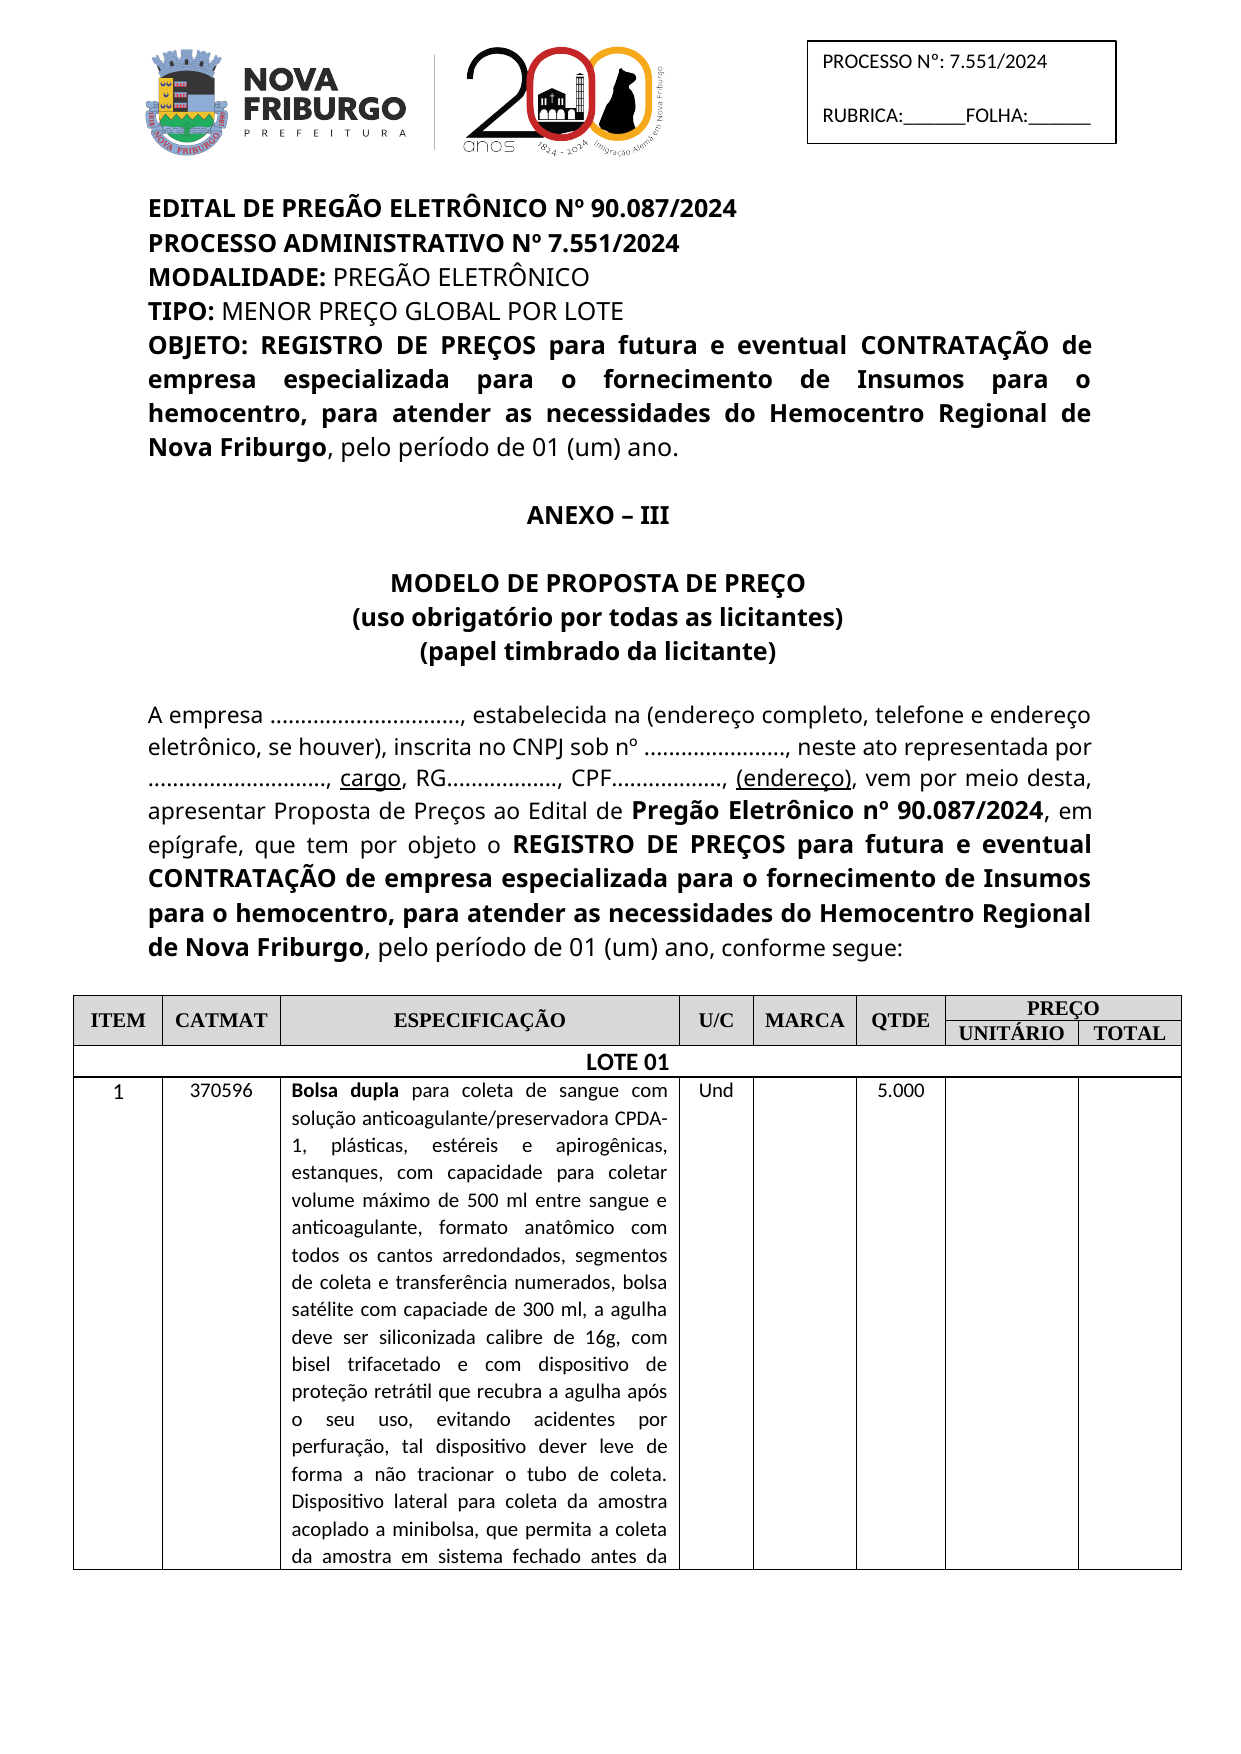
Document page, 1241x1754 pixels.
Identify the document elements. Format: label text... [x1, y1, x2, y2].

text (uso obrigatório por todas as licitantes) [103, 600, 1092, 634]
table_cell UNITÁRIO [946, 1021, 1078, 1045]
text ANEXO – III [103, 498, 1092, 532]
text OBJETO: REGISTRO DE PREÇOS para futura e eventual CONTRATAÇÃO de empresa especializada para o fornecimento de Insumos para o hemocentro, para atender as necessidades do Hemocentro Regional de Nova Friburgo, pelo período de 01 (um) ano. [148, 327, 1092, 464]
text TIPO: MENOR PREÇO GLOBAL POR LOTE [148, 293, 1092, 327]
table_cell LOTE 01 [74, 1046, 1181, 1076]
table_cell [1079, 1078, 1181, 1568]
table_header ESPECIFICAÇÃO [281, 996, 679, 1045]
table_cell [946, 1078, 1078, 1568]
text PROCESSO ADMINISTRATIVO Nº 7.551/2024 [148, 225, 1092, 259]
text EDITAL DE PREGÃO ELETRÔNICO Nº 90.087/2024 [148, 191, 1092, 225]
table_header U/C [680, 996, 753, 1045]
table_header PREÇO [946, 996, 1181, 1020]
text (papel timbrado da licitante) [103, 634, 1092, 668]
table_header ITEM [74, 996, 162, 1045]
table_cell 370596 [163, 1078, 280, 1568]
table_cell 5.000 [857, 1078, 945, 1568]
table_cell TOTAL [1079, 1021, 1181, 1045]
list A empresa ..............................., estabelecida na (endereço completo, telefone e endereço eletrônico, se houver), inscrita no CNPJ sob nº ......................., neste ato representada por ............................., cargo, RG.................., CPF.................., (endereço), vem por meio desta, apresentar Proposta de Preços ao Edital de Pregão Eletrônico nº 90.087/2024, em epígrafe, que tem por objeto o REGISTRO DE PREÇOS para futura e eventual CONTRATAÇÃO de empresa especializada para o fornecimento de Insumos para o hemocentro, para atender as necessidades do Hemocentro Regional de Nova Friburgo, pelo período de 01 (um) ano, conforme segue: [148, 699, 1092, 963]
text MODALIDADE: PREGÃO ELETRÔNICO [148, 259, 1092, 293]
table_header MARCA [754, 996, 856, 1045]
text Modelo de proposta DE PREÇO [103, 566, 1092, 600]
table_header CATMAT [163, 996, 280, 1045]
table_cell [754, 1078, 856, 1568]
table_cell Und [680, 1078, 753, 1568]
picture [118, 14, 696, 185]
table_cell 1 [74, 1078, 162, 1568]
table_header QTDE [857, 996, 945, 1045]
